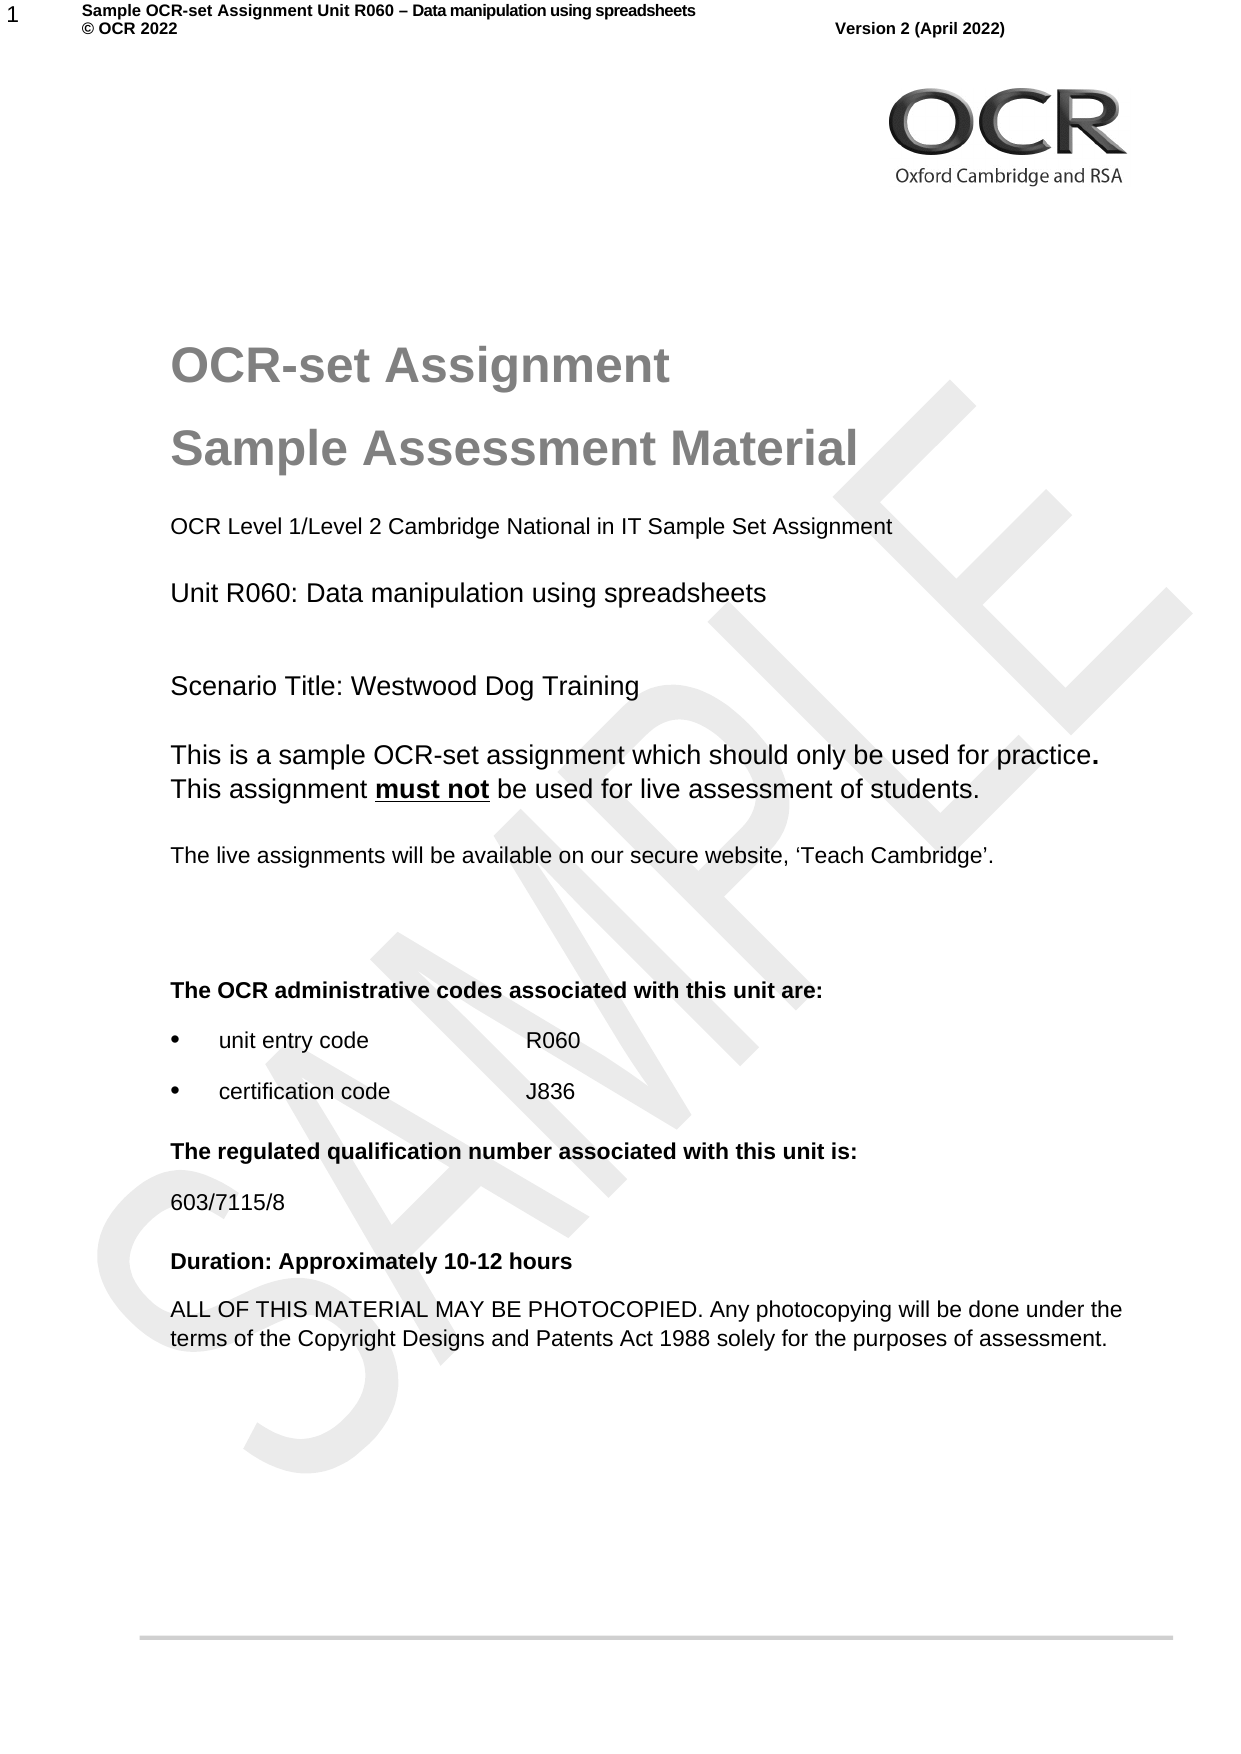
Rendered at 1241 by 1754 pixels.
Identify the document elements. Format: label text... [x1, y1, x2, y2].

text The regulated qualification number associated with this unit is: [170, 1138, 1203, 1165]
list certification code J836 [170, 1074, 1203, 1106]
text Duration: Approximately 10-12 hours [170, 1248, 1203, 1275]
text This is a sample OCR-set assignment which should only be used for practice. [170, 739, 1115, 770]
text This assignment must not be used for live assessment of students. [170, 773, 1115, 805]
text The live assignments will be available on our secure website, ‘Teach Cambridge’. [170, 842, 1115, 869]
text ALL OF THIS MATERIAL MAY BE PHOTOCOPIED. Any photocopying will be done under the terms of the Copyright Designs and Patents Act 1988 solely for the purposes of assessment. [170, 1296, 1126, 1352]
text Sample Assessment Material [170, 418, 1115, 476]
text 603/7115/8 [170, 1189, 1203, 1215]
list unit entry code R060 [170, 1023, 1203, 1054]
text OCR-set Assignment [170, 336, 1115, 393]
text Unit R060: Data manipulation using spreadsheets [170, 577, 1115, 608]
text The OCR administrative codes associated with this unit are: [170, 977, 1203, 1003]
picture [889, 88, 1131, 187]
text Scenario Title: Westwood Dog Training [170, 670, 1115, 702]
